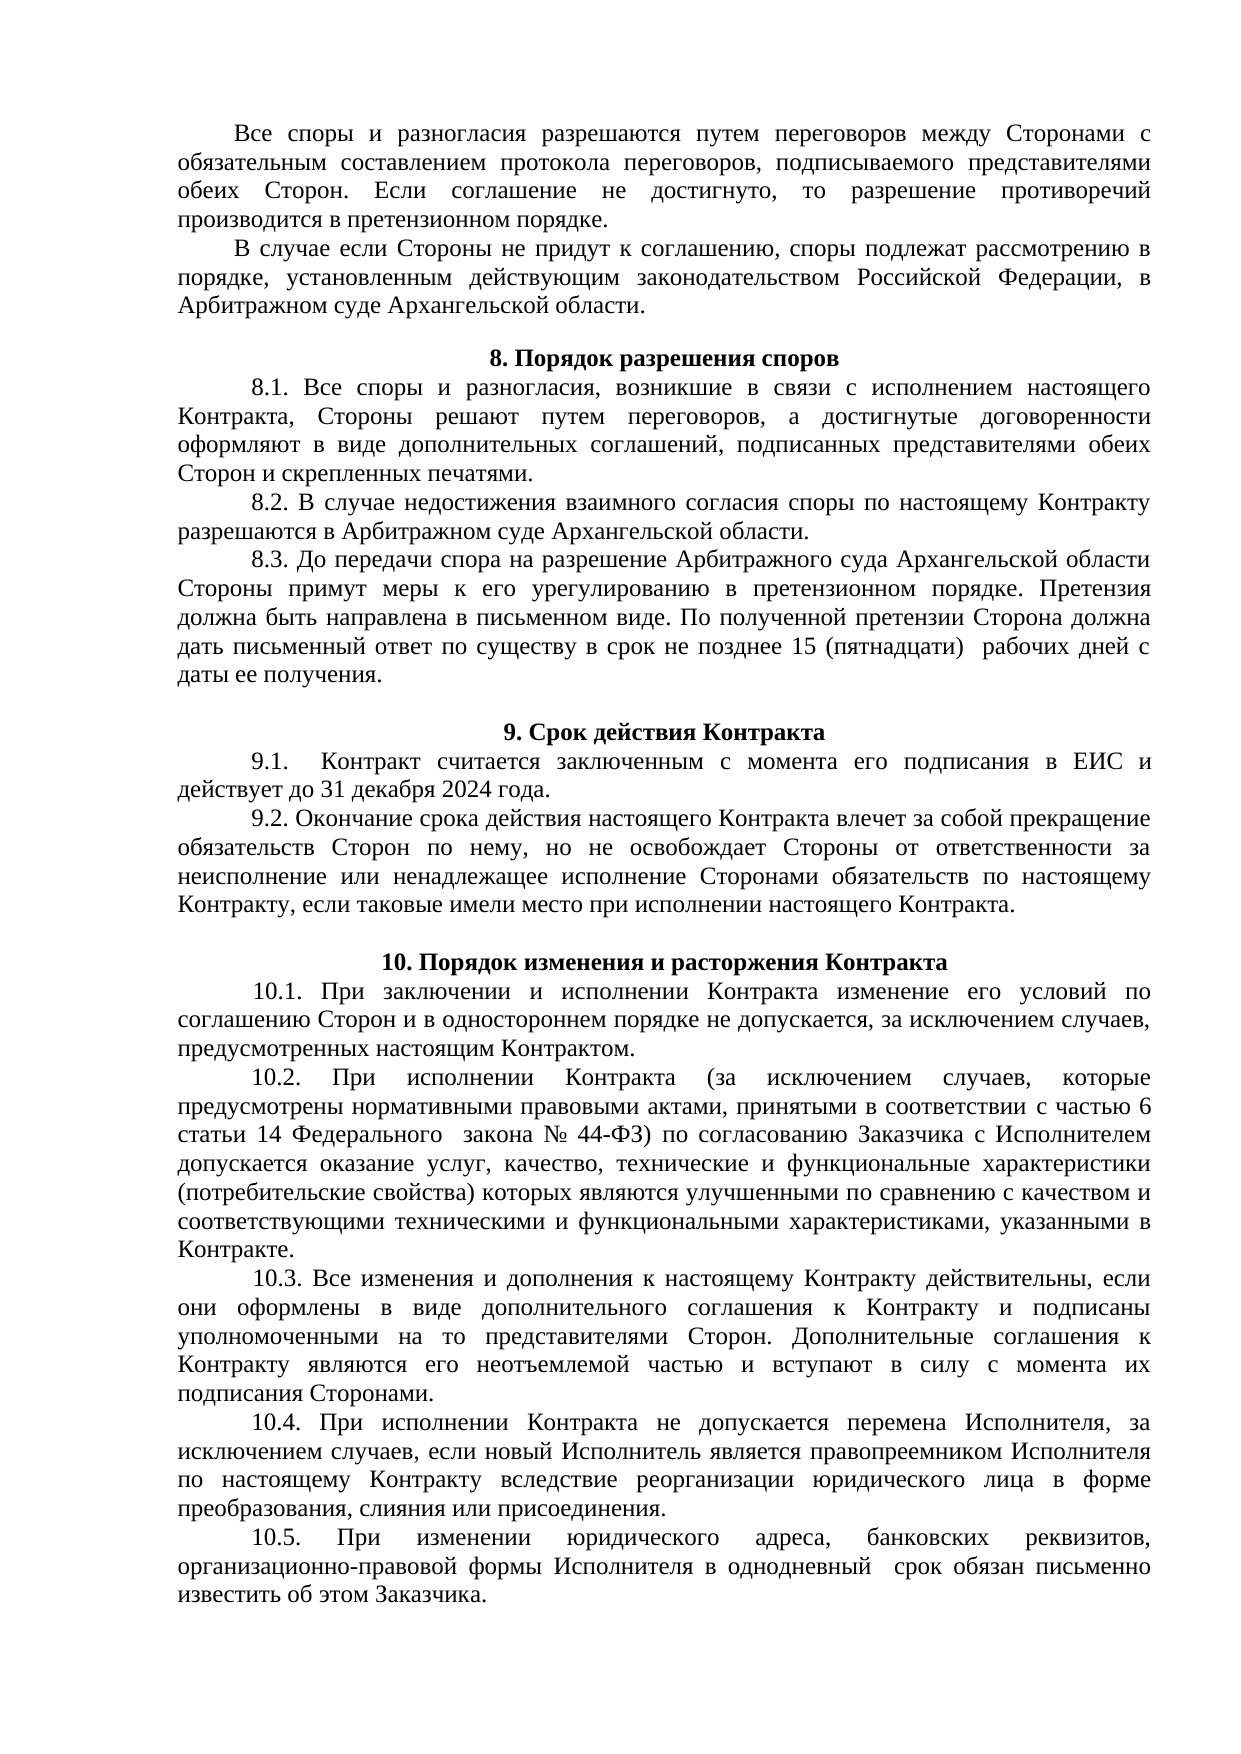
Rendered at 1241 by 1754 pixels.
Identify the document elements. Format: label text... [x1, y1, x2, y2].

text 8.2. В случае недостижения взаимного согласия споры по настоящему Контракту разрешаются в Арбитражном суде Архангельской области. [177, 487, 1152, 544]
text 8.1. Все споры и разногласия, возникшие в связи с исполнением настоящего Контракта, Стороны решают путем переговоров, а достигнутые договоренности оформляют в виде дополнительных соглашений, подписанных представителями обеих Сторон и скрепленных печатями. [177, 372, 1152, 487]
text 8. Порядок разрешения споров [177, 343, 1152, 372]
text 10.3. Все изменения и дополнения к настоящему Контракту действительны, если они оформлены в виде дополнительного соглашения к Контракту и подписаны уполномоченными на то представителями Сторон. Дополнительные соглашения к Контракту являются его неотъемлемой частью и вступают в силу с момента их подписания Сторонами. [177, 1263, 1152, 1407]
text В случае если Стороны не придут к соглашению, споры подлежат рассмотрению в порядке, установленным действующим законодательством Российской Федерации, в Арбитражном суде Архангельской области. [177, 233, 1152, 319]
text 10.1. При заключении и исполнении Контракта изменение его условий по соглашению Сторон и в одностороннем порядке не допускается, за исключением случаев, предусмотренных настоящим Контрактом. [177, 976, 1152, 1062]
text 9.2. Окончание срока действия настоящего Контракта влечет за собой прекращение обязательств Сторон по нему, но не освобождает Стороны от ответственности за неисполнение или ненадлежащее исполнение Сторонами обязательств по настоящему Контракту, если таковые имели место при исполнении настоящего Контракта. [177, 803, 1152, 918]
text 8.3. До передачи спора на разрешение Арбитражного суда Архангельской области Стороны примут меры к его урегулированию в претензионном порядке. Претензия должна быть направлена в письменном виде. По полученной претензии Сторона должна дать письменный ответ по существу в срок не позднее 15 (пятнадцати) рабочих дней с даты ее получения. [177, 544, 1152, 688]
text 9.1. Контракт считается заключенным с момента его подписания в ЕИС и действует до 31 декабря 2024 года. [177, 746, 1152, 803]
text 10. Порядок изменения и расторжения Контракта [177, 947, 1152, 976]
text 10.5. При изменении юридического адреса, банковских реквизитов, организационно-правовой формы Исполнителя в однодневный срок обязан письменно известить об этом Заказчика. [177, 1522, 1152, 1608]
text 10.4. При исполнении Контракта не допускается перемена Исполнителя, за исключением случаев, если новый Исполнитель является правопреемником Исполнителя по настоящему Контракту вследствие реорганизации юридического лица в форме преобразования, слияния или присоединения. [177, 1407, 1152, 1522]
text Все споры и разногласия разрешаются путем переговоров между Сторонами с обязательным составлением протокола переговоров, подписываемого представителями обеих Сторон. Если соглашение не достигнуто, то разрешение противоречий производится в претензионном порядке. [177, 118, 1152, 233]
text 9. Срок действия Контракта [177, 717, 1152, 746]
text 10.2. При исполнении Контракта (за исключением случаев, которые предусмотрены нормативными правовыми актами, принятыми в соответствии с частью 6 статьи 14 Федерального закона № 44-ФЗ) по согласованию Заказчика с Исполнителем допускается оказание услуг, качество, технические и функциональные характеристики (потребительские свойства) которых являются улучшенными по сравнению с качеством и соответствующими техническими и функциональными характеристиками, указанными в Контракте. [177, 1062, 1152, 1263]
